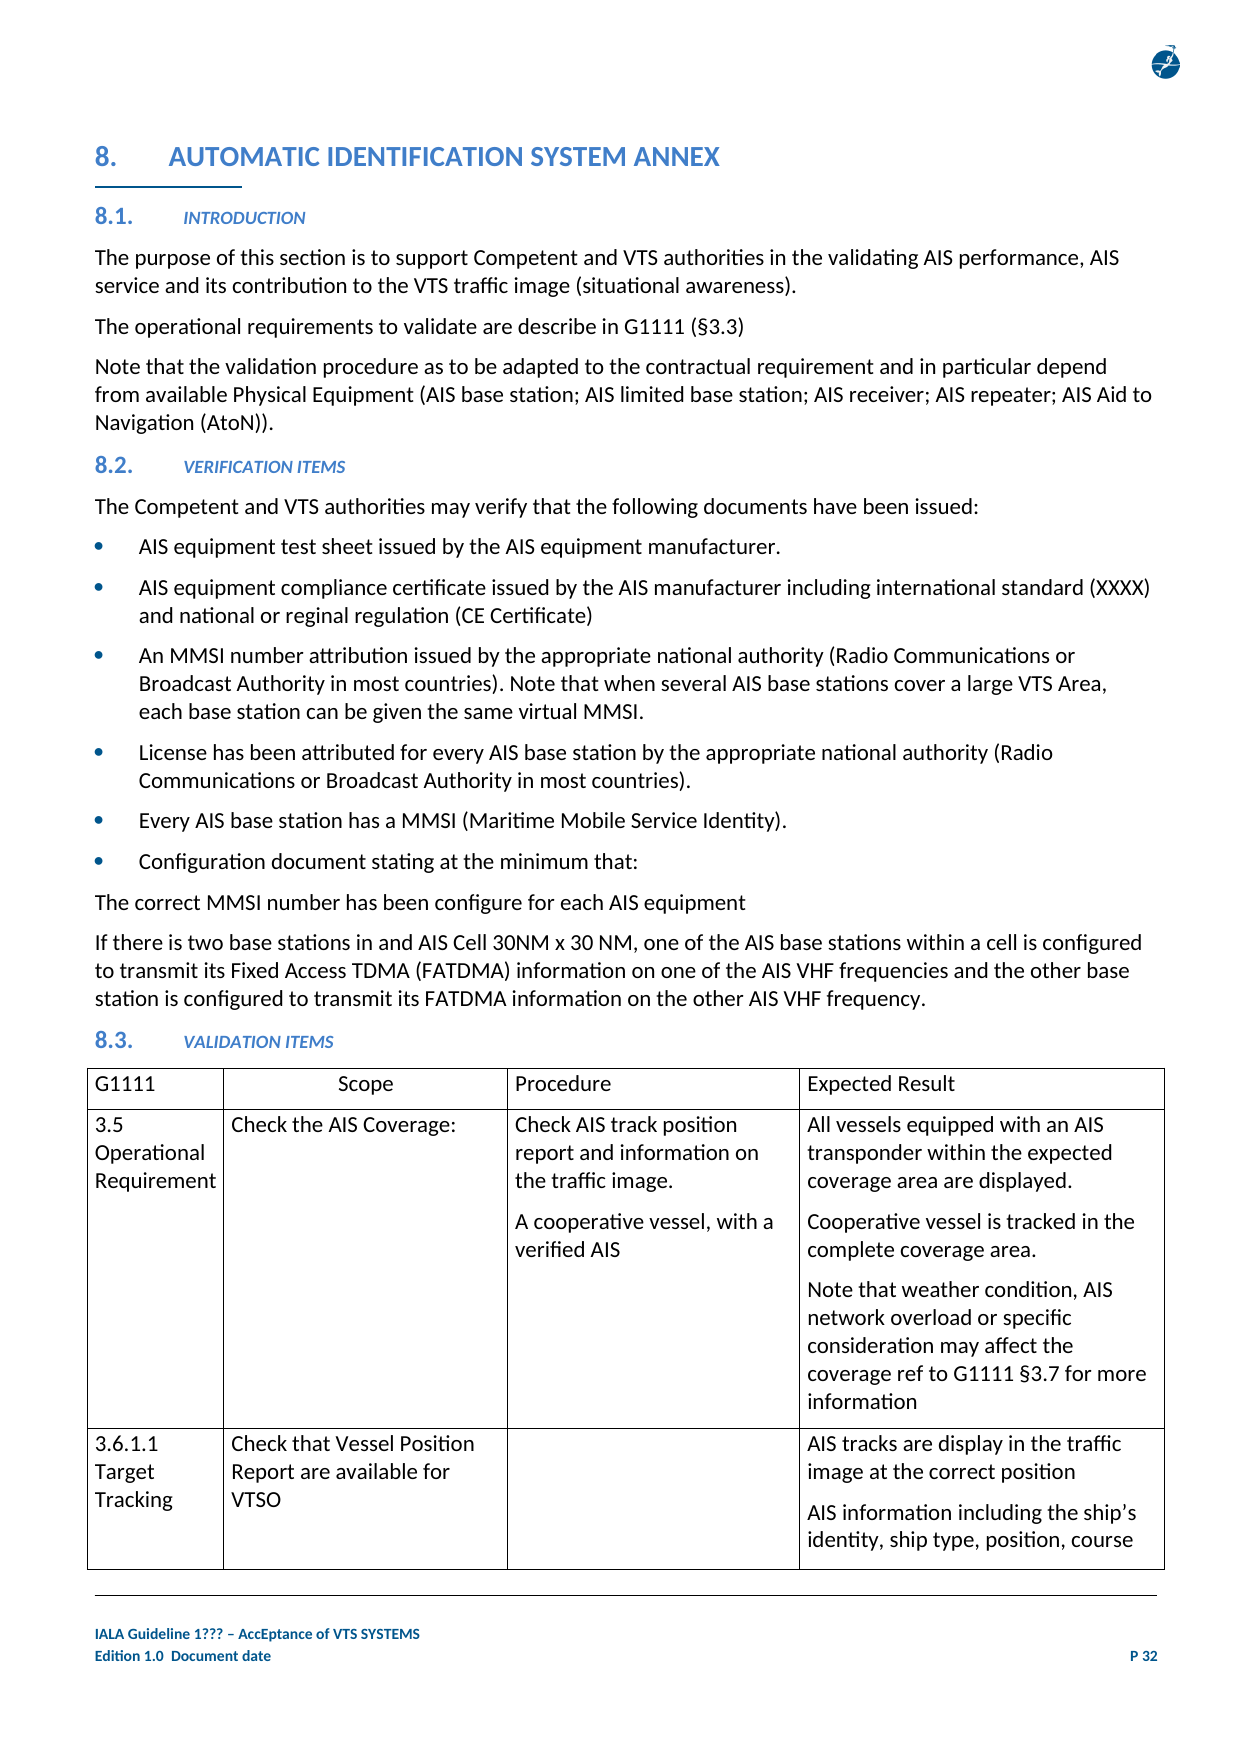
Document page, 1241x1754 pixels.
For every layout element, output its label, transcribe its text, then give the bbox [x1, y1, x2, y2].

text Note that the validation procedure as to be adapted to the contractual requirement and in particular depend from available Physical Equipment (AIS base station; AIS limited base station; AIS receiver; AIS repeater; AIS Aid to Navigation (AtoN)). [94, 352, 1157, 436]
text The correct MMSI number has been configure for each AIS equipment [94, 888, 1157, 916]
picture [1120, 0, 1239, 114]
subtitle AUTOMATIC IDENTIFICATION SYSTEM ANNEX [94, 138, 1157, 174]
table_cell [508, 1429, 799, 1569]
table_header G1111 [88, 1069, 223, 1109]
subtitle VALIDATION ITEMS [94, 1025, 1157, 1055]
text An MMSI number attribution issued by the appropriate national authority (Radio Communications or Broadcast Authority in most countries). Note that when several AIS base stations cover a large VTS Area, each base station can be given the same virtual MMSI. [94, 641, 1157, 726]
text AIS equipment compliance certificate issued by the AIS manufacturer including international standard (XXXX) and national or reginal regulation (CE Certificate) [94, 573, 1157, 629]
text The Competent and VTS authorities may verify that the following documents have been issued: [94, 492, 1157, 520]
text License has been attributed for every AIS base station by the appropriate national authority (Radio Communications or Broadcast Authority in most countries). [94, 738, 1157, 794]
text If there is two base stations in and AIS Cell 30NM x 30 NM, one of the AIS base stations within a cell is configured to transmit its Fixed Access TDMA (FATDMA) information on one of the AIS VHF frequencies and the other base station is configured to transmit its FATDMA information on the other AIS VHF frequency. [94, 928, 1157, 1012]
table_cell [224, 1429, 507, 1569]
table_cell Check AIS track position report and information on the traffic image. A cooperative vessel, with a verified AIS [508, 1110, 799, 1428]
subtitle VERIFICATION ITEMS [94, 449, 1157, 479]
table_header Procedure [508, 1069, 799, 1109]
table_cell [88, 1429, 223, 1569]
table_cell All vessels equipped with an AIS transponder within the expected coverage area are displayed. Cooperative vessel is tracked in the complete coverage area. Note that weather condition, AIS network overload or specific consideration may affect the coverage ref to G1111 §3.7 for more information [800, 1110, 1164, 1428]
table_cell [800, 1429, 1164, 1569]
table_header Scope [224, 1069, 507, 1109]
text Configuration document stating at the minimum that: [94, 847, 1157, 875]
text AIS equipment test sheet issued by the AIS equipment manufacturer. [94, 532, 1157, 560]
table_header Expected Result [800, 1069, 1164, 1109]
text The operational requirements to validate are describe in G1111 (§3.3) [94, 312, 1157, 340]
text The purpose of this section is to support Competent and VTS authorities in the validating AIS performance, AIS service and its contribution to the VTS traffic image (situational awareness). [94, 243, 1157, 299]
subtitle INTRODUCTION [94, 200, 1157, 231]
text Every AIS base station has a MMSI (Maritime Mobile Service Identity). [94, 807, 1157, 834]
table_cell Check the AIS Coverage: [224, 1110, 507, 1428]
table_cell 3.5 Operational Requirement [88, 1110, 223, 1428]
